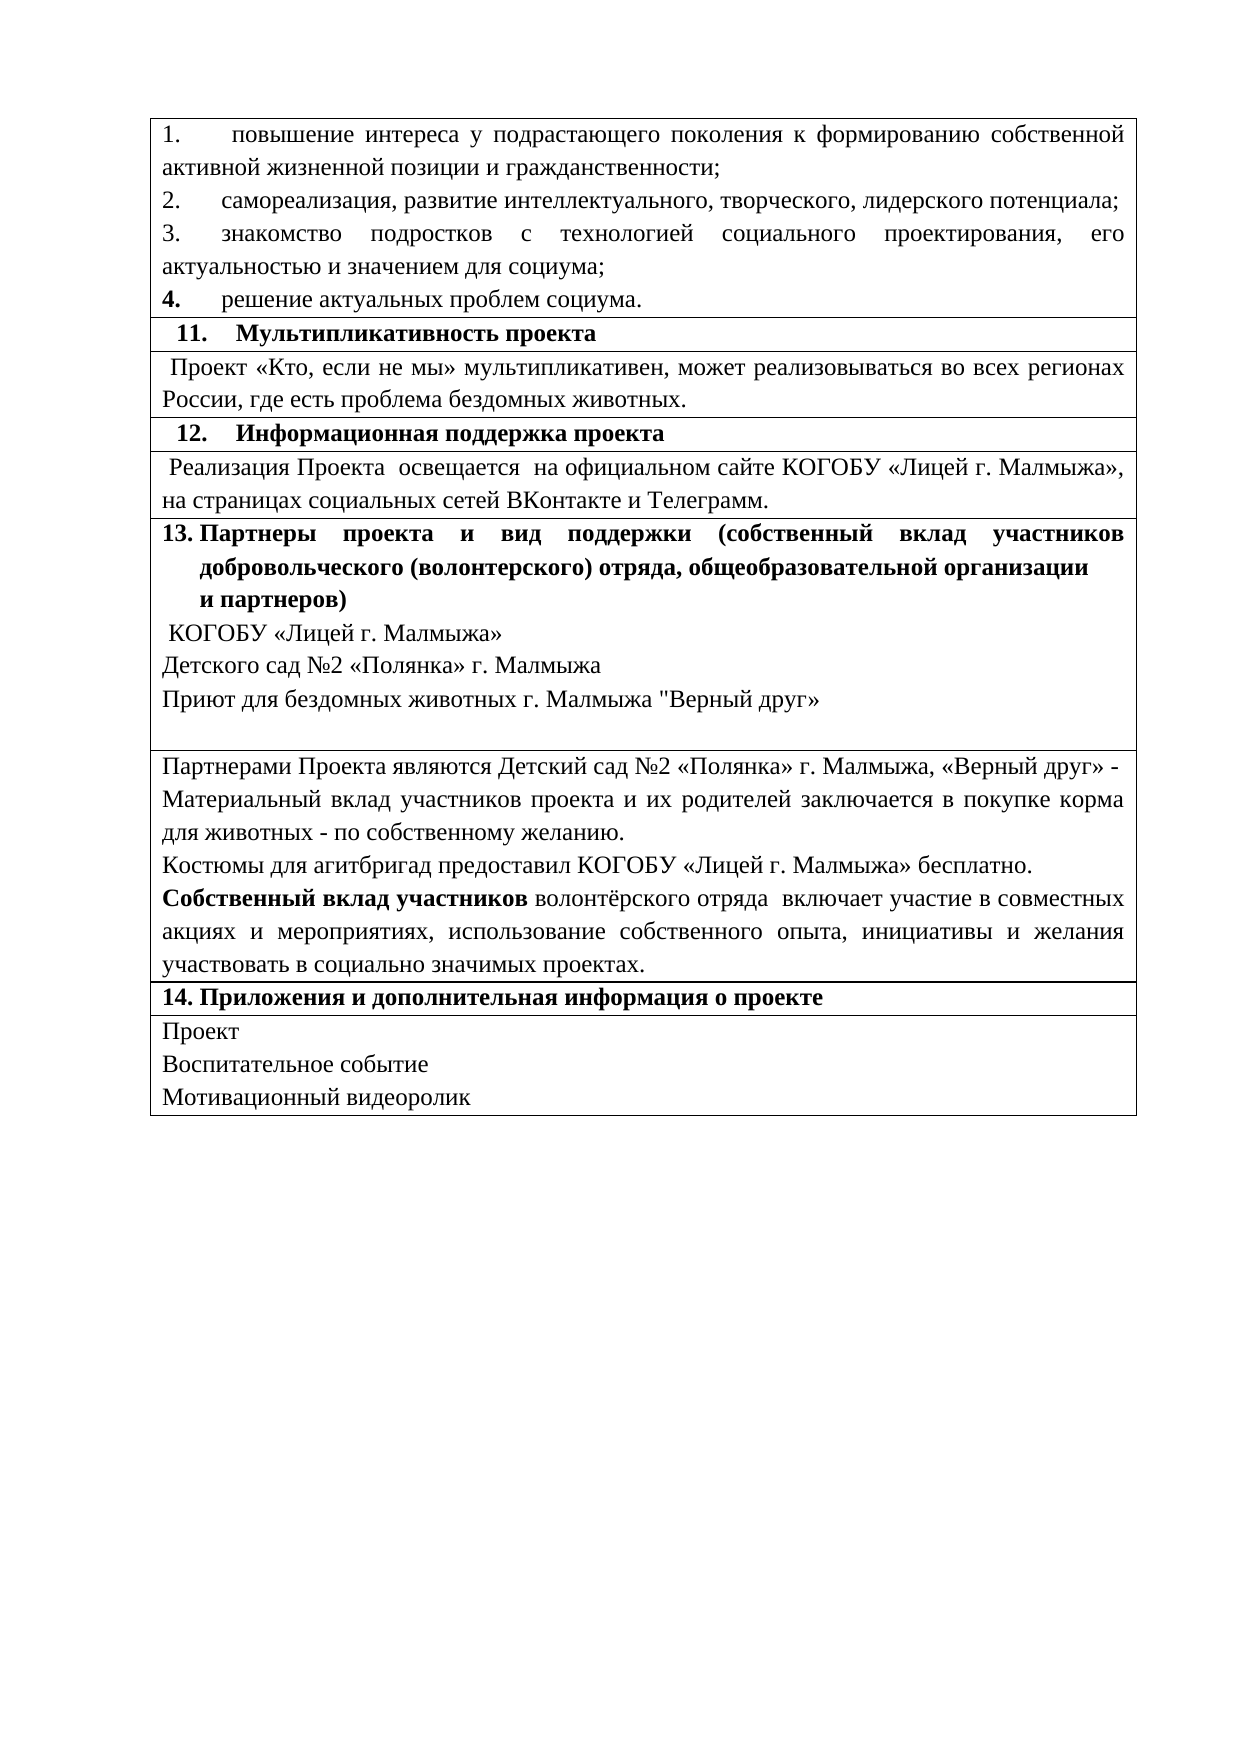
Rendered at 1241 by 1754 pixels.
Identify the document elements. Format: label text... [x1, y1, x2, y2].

table_cell Проект Воспитательное событие Мотивационный видеоролик [151, 1016, 1136, 1115]
table_cell Партнерами Проекта являются Детский сад №2 «Полянка» г. Малмыжа, «Верный друг» - Материальный вклад участников проекта и их родителей заключается в покупке корма для животных - по собственному желанию. Костюмы для агитбригад предоставил КОГОБУ «Лицей г. Малмыжа» бесплатно. Собственный вклад участников волонтёрского отряда включает участие в совместных акциях и мероприятиях, использование собственного опыта, инициативы и желания участвовать в социально значимых проектах. [151, 751, 1136, 981]
table_cell Мультипликативность проекта [151, 318, 1136, 351]
table_cell Партнеры проекта и вид поддержки (собственный вклад участников добровольческого (волонтерского) отряда, общеобразовательной организации и партнеров) КОГОБУ «Лицей г. Малмыжа» Детского сад №2 «Полянка» г. Малмыжа Приют для бездомных животных г. Малмыжа "Верный друг» [151, 519, 1136, 750]
table_cell Приложения и дополнительная информация о проекте [151, 983, 1136, 1015]
table_cell Проект «Кто, если не мы» мультипликативен, может реализовываться во всех регионах России, где есть проблема бездомных животных. [151, 352, 1136, 417]
table_cell Реализация Проекта освещается на официальном сайте КОГОБУ «Лицей г. Малмыжа», на страницах социальных сетей ВКонтакте и Телеграмм. [151, 452, 1136, 517]
table_cell Информационная поддержка проекта [151, 418, 1136, 451]
table_cell повышение интереса у подрастающего поколения к формированию собственной активной жизненной позиции и гражданственности; самореализация, развитие интеллектуального, творческого, лидерского потенциала; знакомство подростков с технологией социального проектирования, его актуальностью и значением для социума; решение актуальных проблем социума. [151, 119, 1136, 317]
